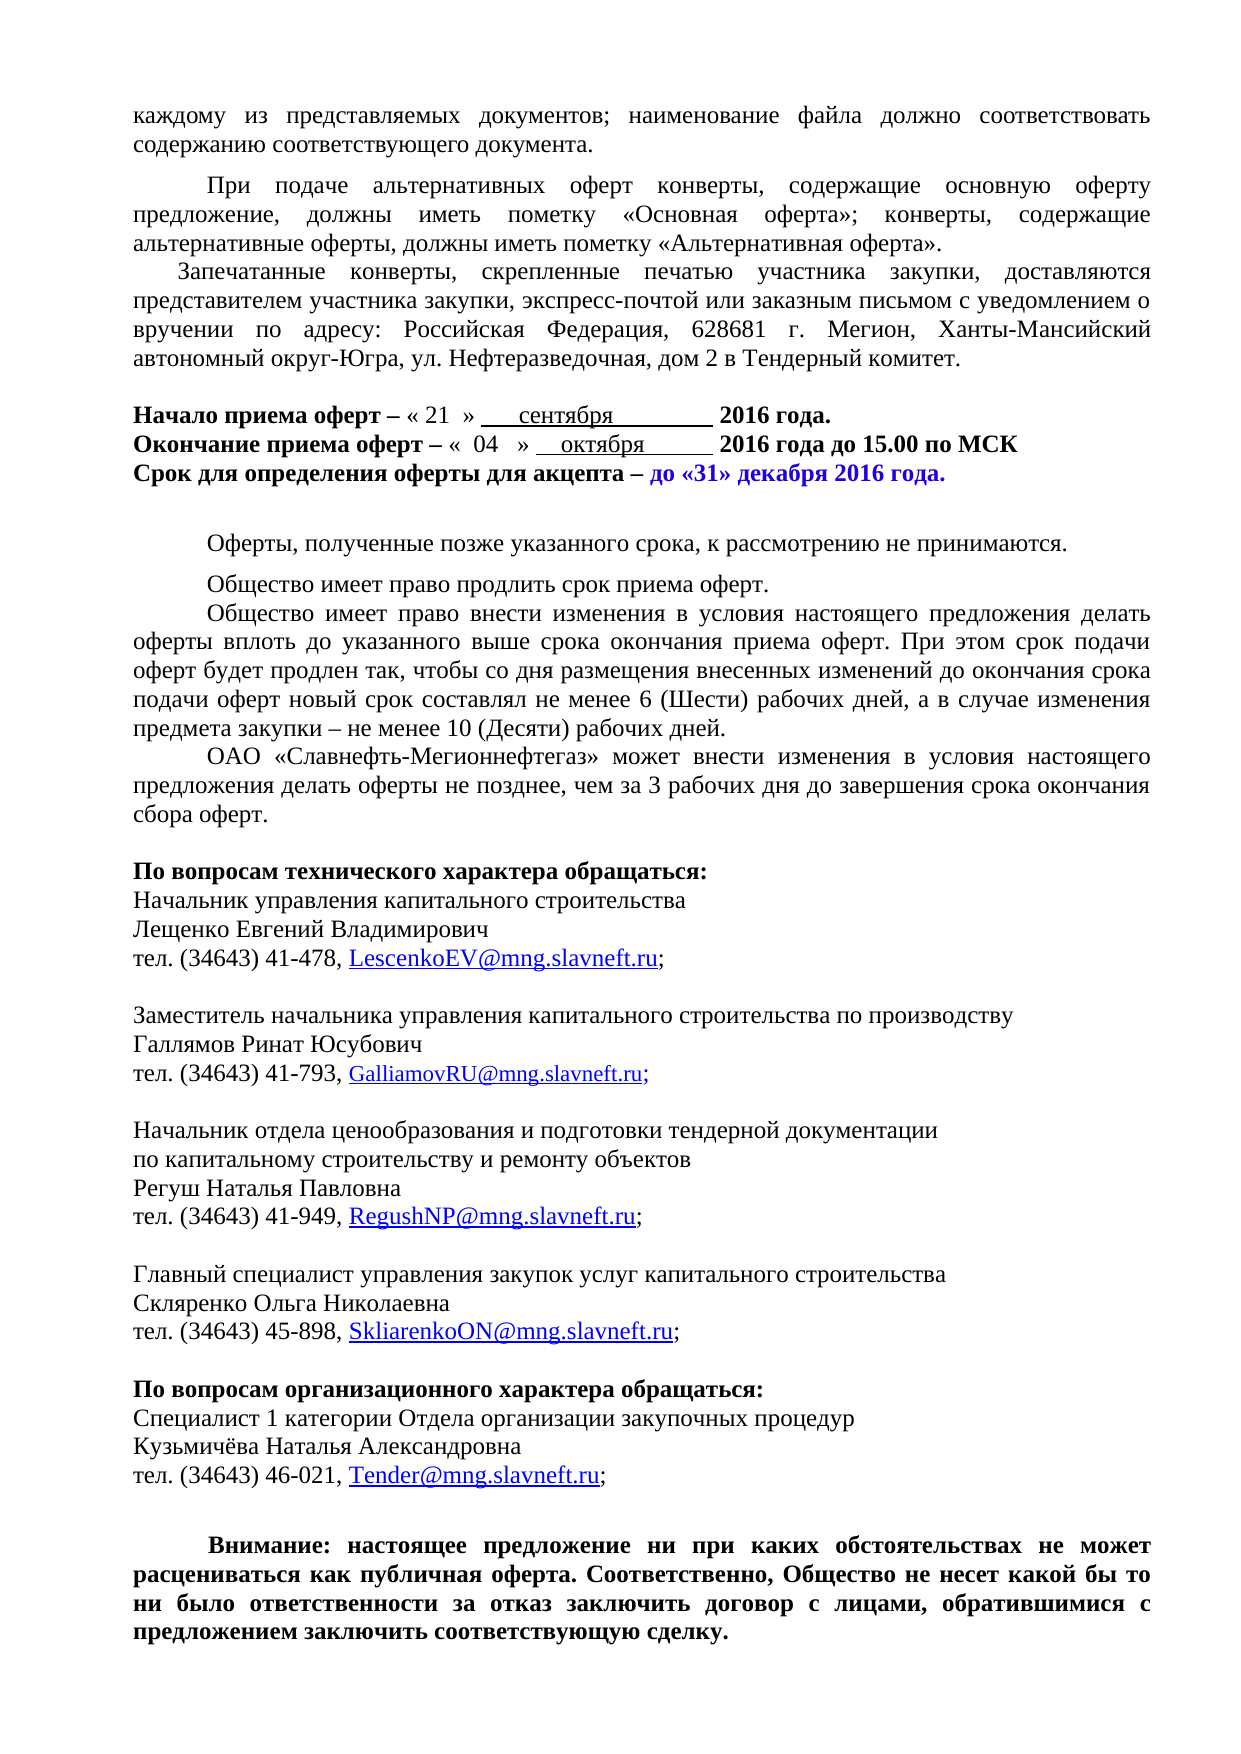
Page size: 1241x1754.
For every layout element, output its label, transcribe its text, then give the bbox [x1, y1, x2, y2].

text Главный специалист управления закупок услуг капитального строительства [133, 1259, 1152, 1288]
text Начало приема оферт – « 21 » сентября 2016 года. [133, 400, 1152, 429]
text Специалист 1 категории Отдела организации закупочных процедур [133, 1403, 1152, 1431]
text По вопросам технического характера обращаться: [133, 856, 1152, 885]
text Кузьмичёва Наталья Александровна [133, 1431, 1152, 1460]
text Запечатанные конверты, скрепленные печатью участника закупки, доставляются представителем участника закупки, экспресс-почтой или заказным письмом с уведомлением о вручении по адресу: Российская Федерация, 628681 г. Мегион, Ханты-Мансийский автономный округ-Югра, ул. Нефтеразведочная, дом 2 в Тендерный комитет. [133, 256, 1152, 371]
text Срок для определения оферты для акцепта – до «31» декабря 2016 года. [133, 458, 1152, 486]
text тел. (34643) 41-793, GalliamovRU@mng.slavneft.ru; [133, 1058, 1152, 1086]
text Окончание приема оферт – « 04 » октября 2016 года до 15.00 по МСК [133, 429, 1152, 458]
text Начальник отдела ценообразования и подготовки тендерной документации [133, 1115, 1152, 1144]
text При подаче альтернативных оферт конверты, содержащие основную оферту предложение, должны иметь пометку «Основная оферта»; конверты, содержащие альтернативные оферты, должны иметь пометку «Альтернативная оферта». [133, 170, 1152, 256]
text Лещенко Евгений Владимирович [133, 914, 1152, 943]
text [133, 100, 1152, 158]
text По вопросам организационного характера обращаться: [133, 1374, 1152, 1403]
text тел. (34643) 41-478, LescenkoEV@mng.slavneft.ru; [133, 943, 1152, 971]
text Общество имеет право внести изменения в условия настоящего предложения делать оферты вплоть до указанного выше срока окончания приема оферт. При этом срок подачи оферт будет продлен так, чтобы со дня размещения внесенных изменений до окончания срока подачи оферт новый срок составлял не менее 6 (Шести) рабочих дней, а в случае изменения предмета закупки – не менее 10 (Десяти) рабочих дней. [133, 598, 1152, 741]
text Скляренко Ольга Николаевна [133, 1288, 1152, 1316]
text Начальник управления капитального строительства [133, 885, 1152, 914]
text Оферты, полученные позже указанного срока, к рассмотрению не принимаются. [133, 528, 1152, 556]
text Заместитель начальника управления капитального строительства по производству [133, 1000, 1152, 1029]
text тел. (34643) 45-898, SkliarenkoON@mng.slavneft.ru; [133, 1316, 1152, 1345]
text тел. (34643) 46-021, Tender@mng.slavneft.ru; [133, 1460, 1152, 1489]
text Общество имеет право продлить срок приема оферт. [133, 569, 1152, 598]
text по капитальному строительству и ремонту объектов [133, 1144, 1152, 1173]
text Регуш Наталья Павловна [133, 1173, 1152, 1201]
text Галлямов Ринат Юсубович [133, 1029, 1152, 1058]
text ОАО «Славнефть-Мегионнефтегаз» может внести изменения в условия настоящего предложения делать оферты не позднее, чем за 3 рабочих дня до завершения срока окончания сбора оферт. [133, 741, 1152, 828]
text Внимание: настоящее предложение ни при каких обстоятельствах не может расцениваться как публичная оферта. Соответственно, Общество не несет какой бы то ни было ответственности за отказ заключить договор с лицами, обратившимися с предложением заключить соответствующую сделку. [133, 1530, 1152, 1645]
text тел. (34643) 41-949, RegushNP@mng.slavneft.ru; [133, 1201, 1152, 1230]
